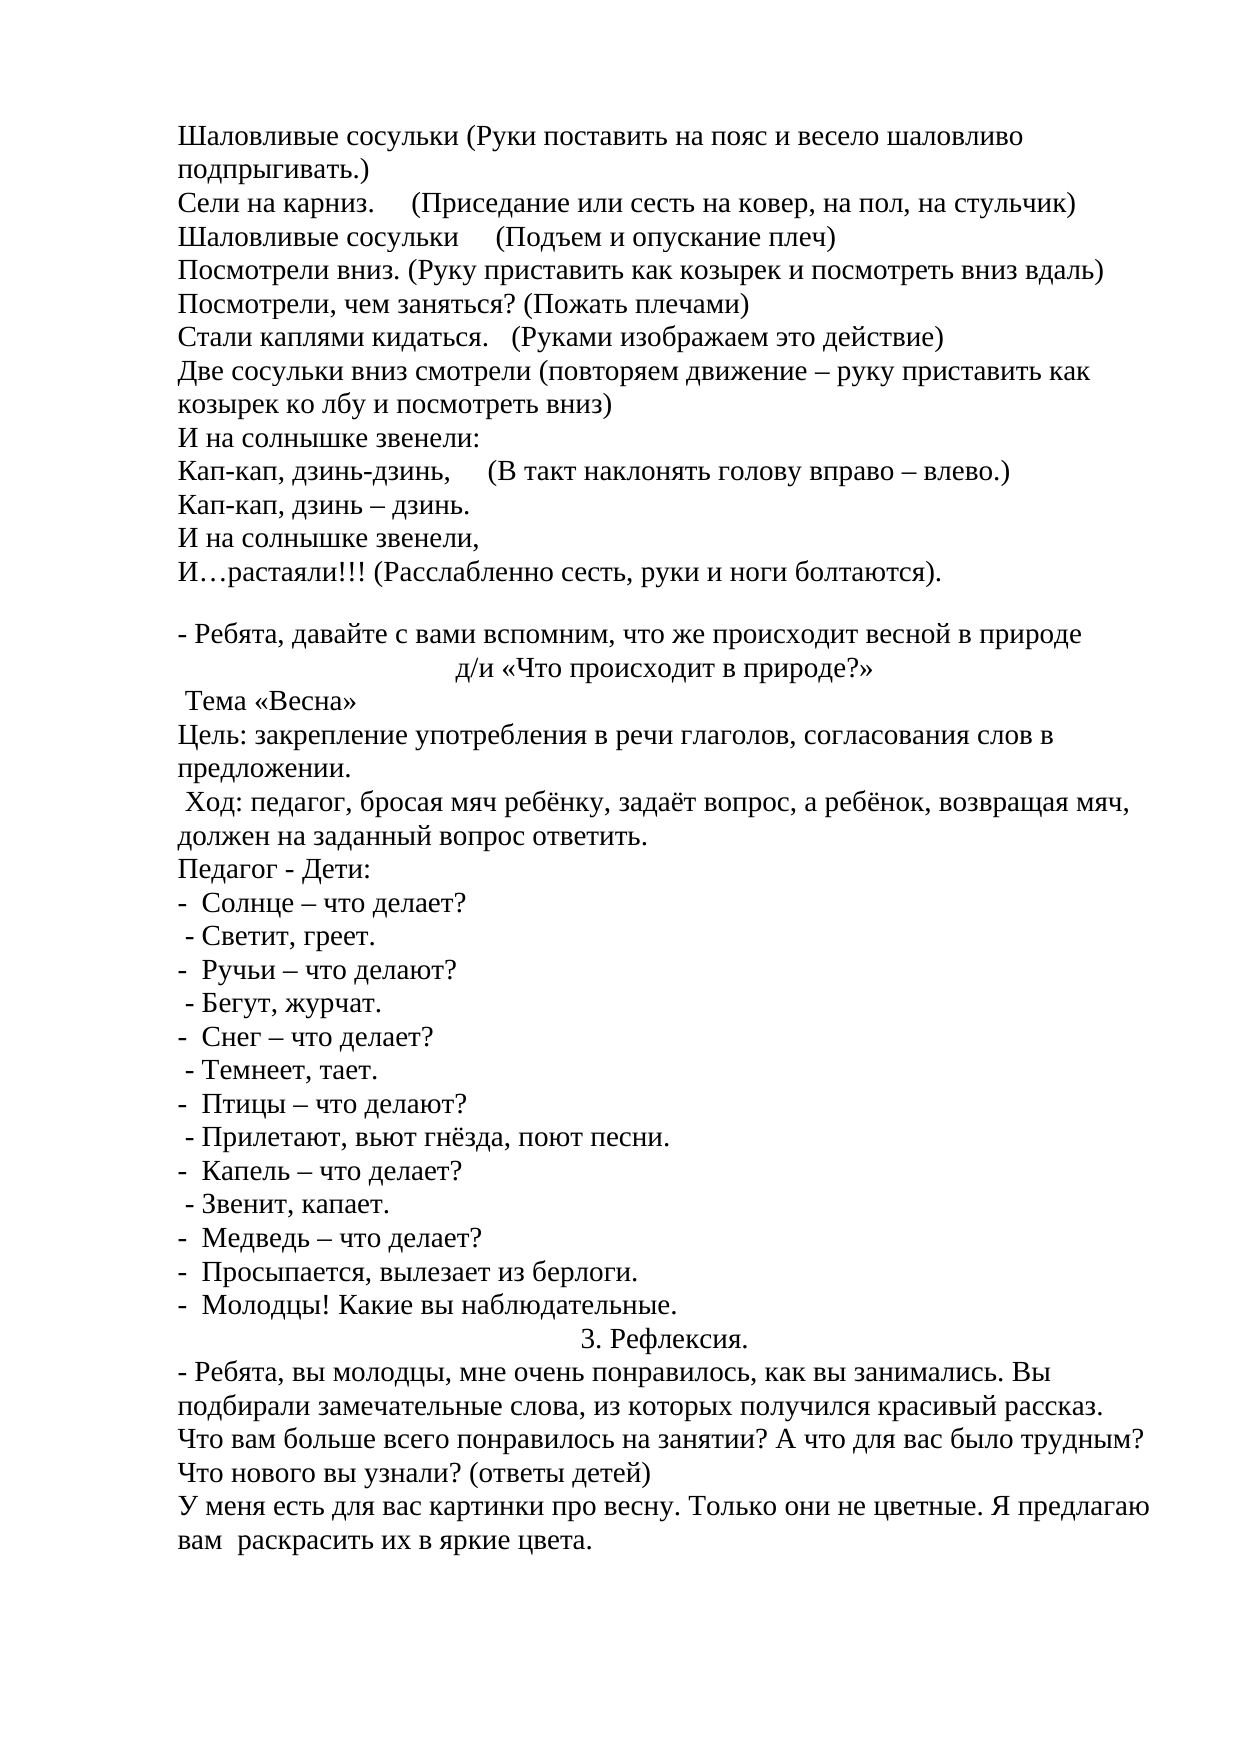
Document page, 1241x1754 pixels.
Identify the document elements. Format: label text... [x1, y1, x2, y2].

text - Снег – что делает? [177, 1019, 1152, 1052]
text Цель: закрепление употребления в речи глаголов, согласования слов в предложении. [177, 717, 1152, 784]
text Что вам больше всего понравилось на занятии? А что для вас было трудным? Что нового вы узнали? (ответы детей) [177, 1421, 1152, 1488]
text - Медведь – что делает? [177, 1220, 1152, 1254]
text - Звенит, капает. [177, 1187, 1152, 1220]
text - Прилетают, вьют гнёзда, поют песни. [177, 1119, 1152, 1153]
text - Ребята, давайте с вами вспомним, что же происходит весной в природе [177, 616, 1152, 650]
text Педагог - Дети: [177, 851, 1152, 885]
text - Капель – что делает? [177, 1153, 1152, 1187]
text - Светит, греет. [177, 918, 1152, 952]
text Ход: педагог, бросая мяч ребёнку, задаёт вопрос, а ребёнок, возвращая мяч, должен на заданный вопрос ответить. [177, 784, 1152, 851]
text Тема «Весна» [177, 683, 1152, 717]
text 3. Рефлексия. [177, 1321, 1152, 1354]
text - Солнце – что делает? [177, 885, 1152, 918]
text У меня есть для вас картинки про весну. Только они не цветные. Я предлагаю вам раскрасить их в яркие цвета. [177, 1488, 1152, 1556]
text д/и «Что происходит в природе?» [177, 650, 1152, 683]
text Шаловливые сосульки (Руки поставить на пояс и весело шаловливо подпрыгивать.) Сели на карниз. (Приседание или сесть на ковер, на пол, на стульчик) Шаловливые сосульки (Подъем и опускание плеч) Посмотрели вниз. (Руку приставить как козырек и посмотреть вниз вдаль) Посмотрели, чем заняться? (Пожать плечами) Стали каплями кидаться. (Руками изображаем это действие) Две сосульки вниз смотрели (повторяем движение – руку приставить как козырек ко лбу и посмотреть вниз) И на солнышке звенели: Кап-кап, дзинь-дзинь, (В такт наклонять голову вправо – влево.) Кап-кап, дзинь – дзинь. И на солнышке звенели, И…растаяли!!! (Расслабленно сесть, руки и ноги болтаются). [177, 118, 1152, 616]
text - Птицы – что делают? [177, 1086, 1152, 1119]
text - Темнеет, тает. [177, 1052, 1152, 1086]
text - Бегут, журчат. [177, 985, 1152, 1019]
text - Молодцы! Какие вы наблюдательные. [177, 1287, 1152, 1321]
text - Ручьи – что делают? [177, 952, 1152, 985]
text - Ребята, вы молодцы, мне очень понравилось, как вы занимались. Вы подбирали замечательные слова, из которых получился красивый рассказ. [177, 1354, 1152, 1421]
text - Просыпается, вылезает из берлоги. [177, 1254, 1152, 1287]
